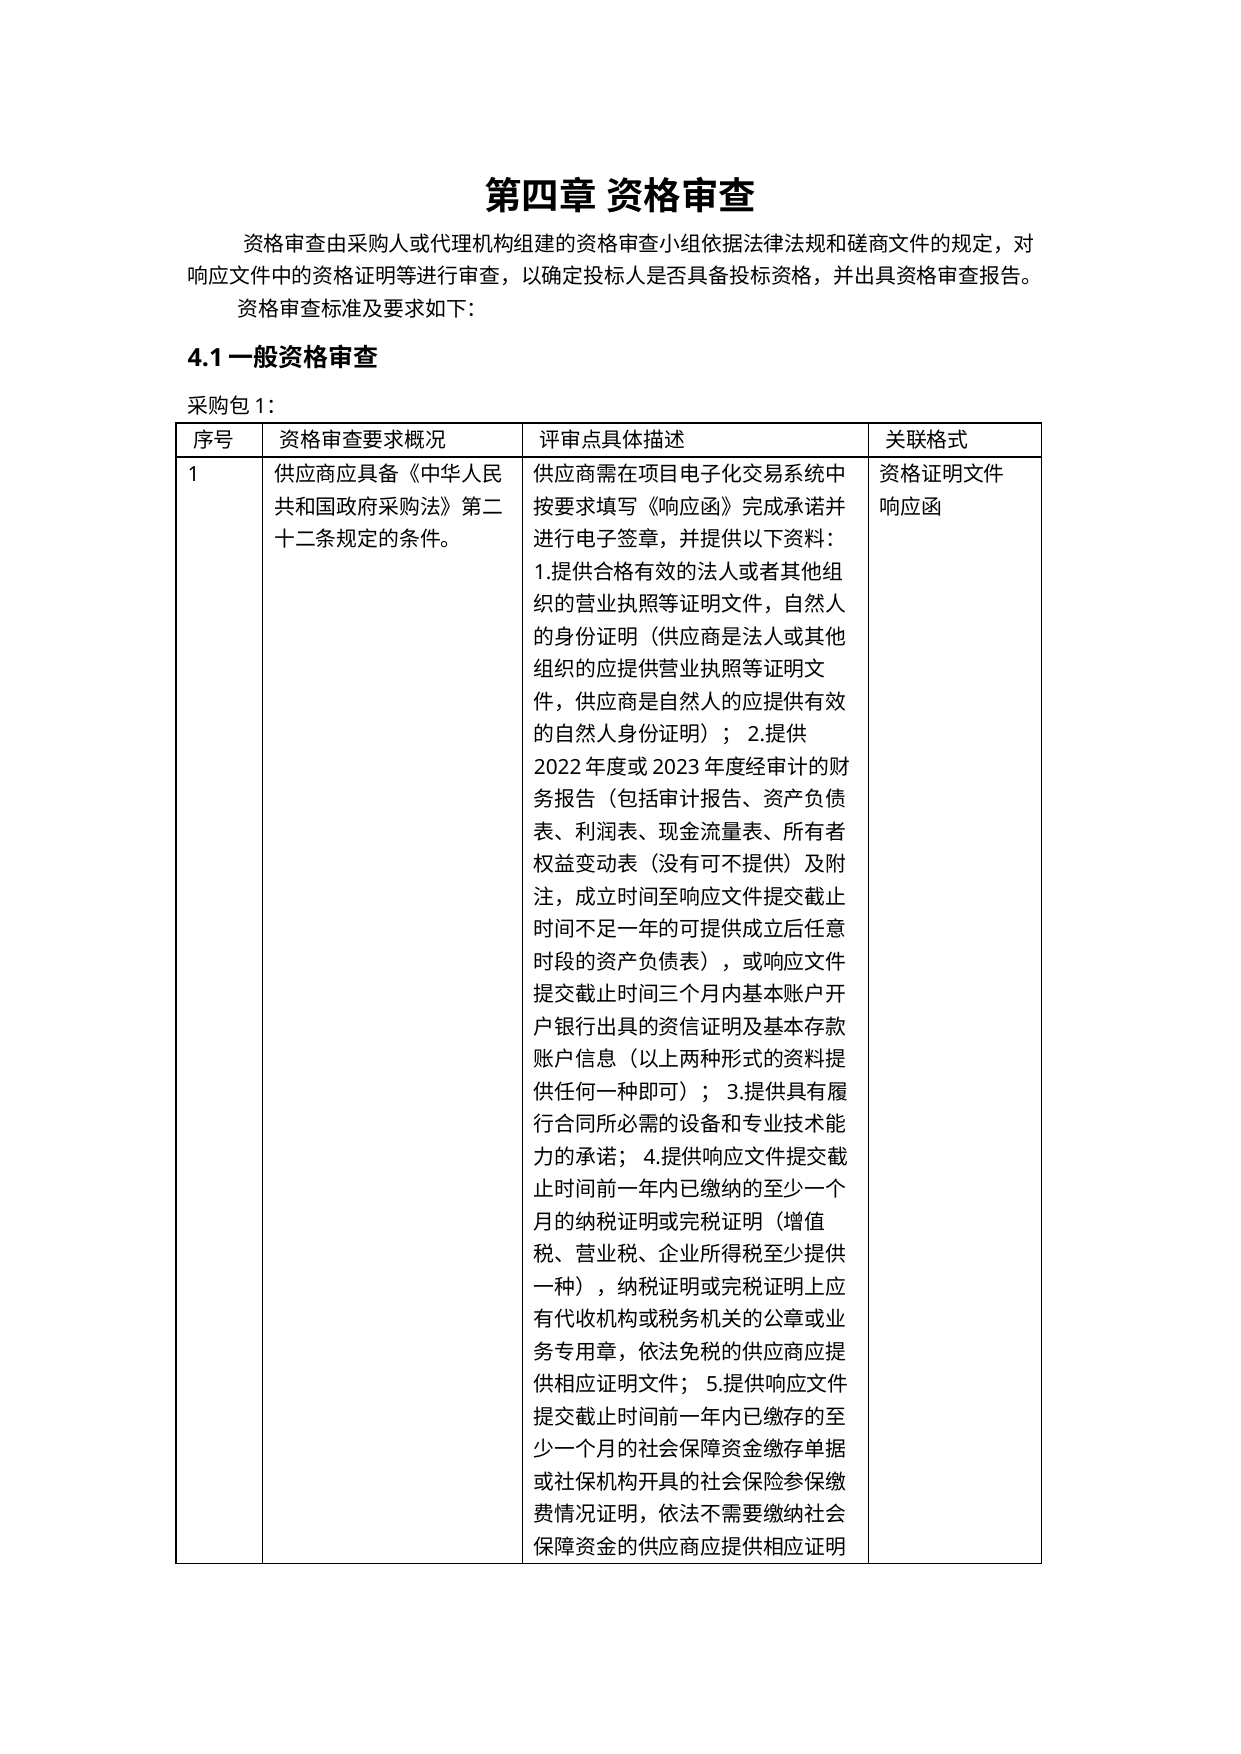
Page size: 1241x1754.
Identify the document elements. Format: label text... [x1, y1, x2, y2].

table_header 评审点具体描述 [523, 424, 868, 456]
table_cell 1 [177, 458, 262, 1563]
text 资格审查标准及要求如下： [187, 292, 1053, 324]
text 资格审查由采购人或代理机构组建的资格审查小组依据法律法规和磋商文件的规定，对响应文件中的资格证明等进行审查，以确定投标人是否具备投标资格，并出具资格审查报告。 [187, 227, 1053, 292]
table_header 序号 [177, 424, 262, 456]
text 采购包1： [187, 389, 1053, 422]
table_cell 资格证明文件 响应函 [869, 458, 1041, 1563]
table_header 关联格式 [869, 424, 1041, 456]
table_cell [263, 458, 522, 1563]
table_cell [523, 458, 868, 1563]
text 4.1一般资格审查 [187, 324, 1053, 389]
text 第四章 资格审查 [187, 162, 1053, 227]
table_header 资格审查要求概况 [263, 424, 522, 456]
